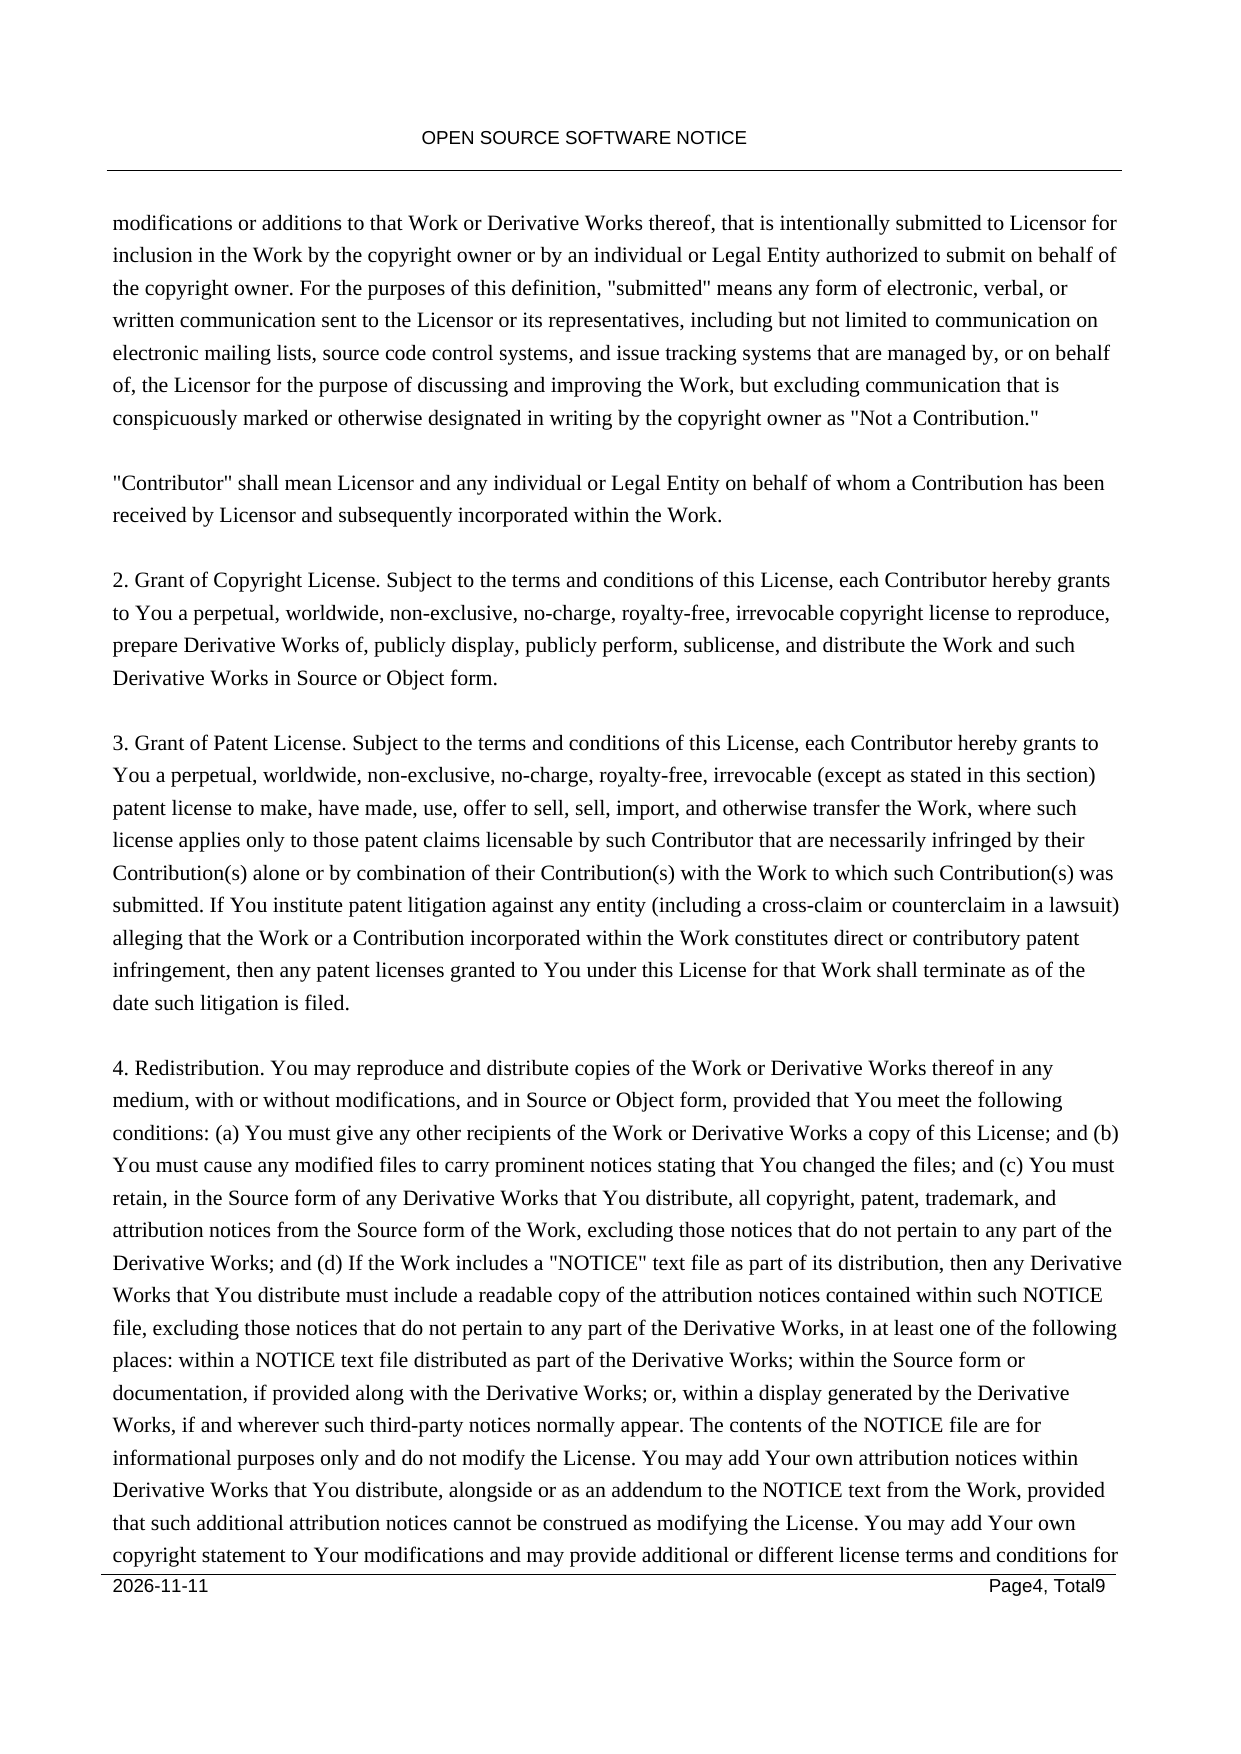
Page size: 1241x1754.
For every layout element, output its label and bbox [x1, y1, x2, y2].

text [112, 206, 1128, 1571]
